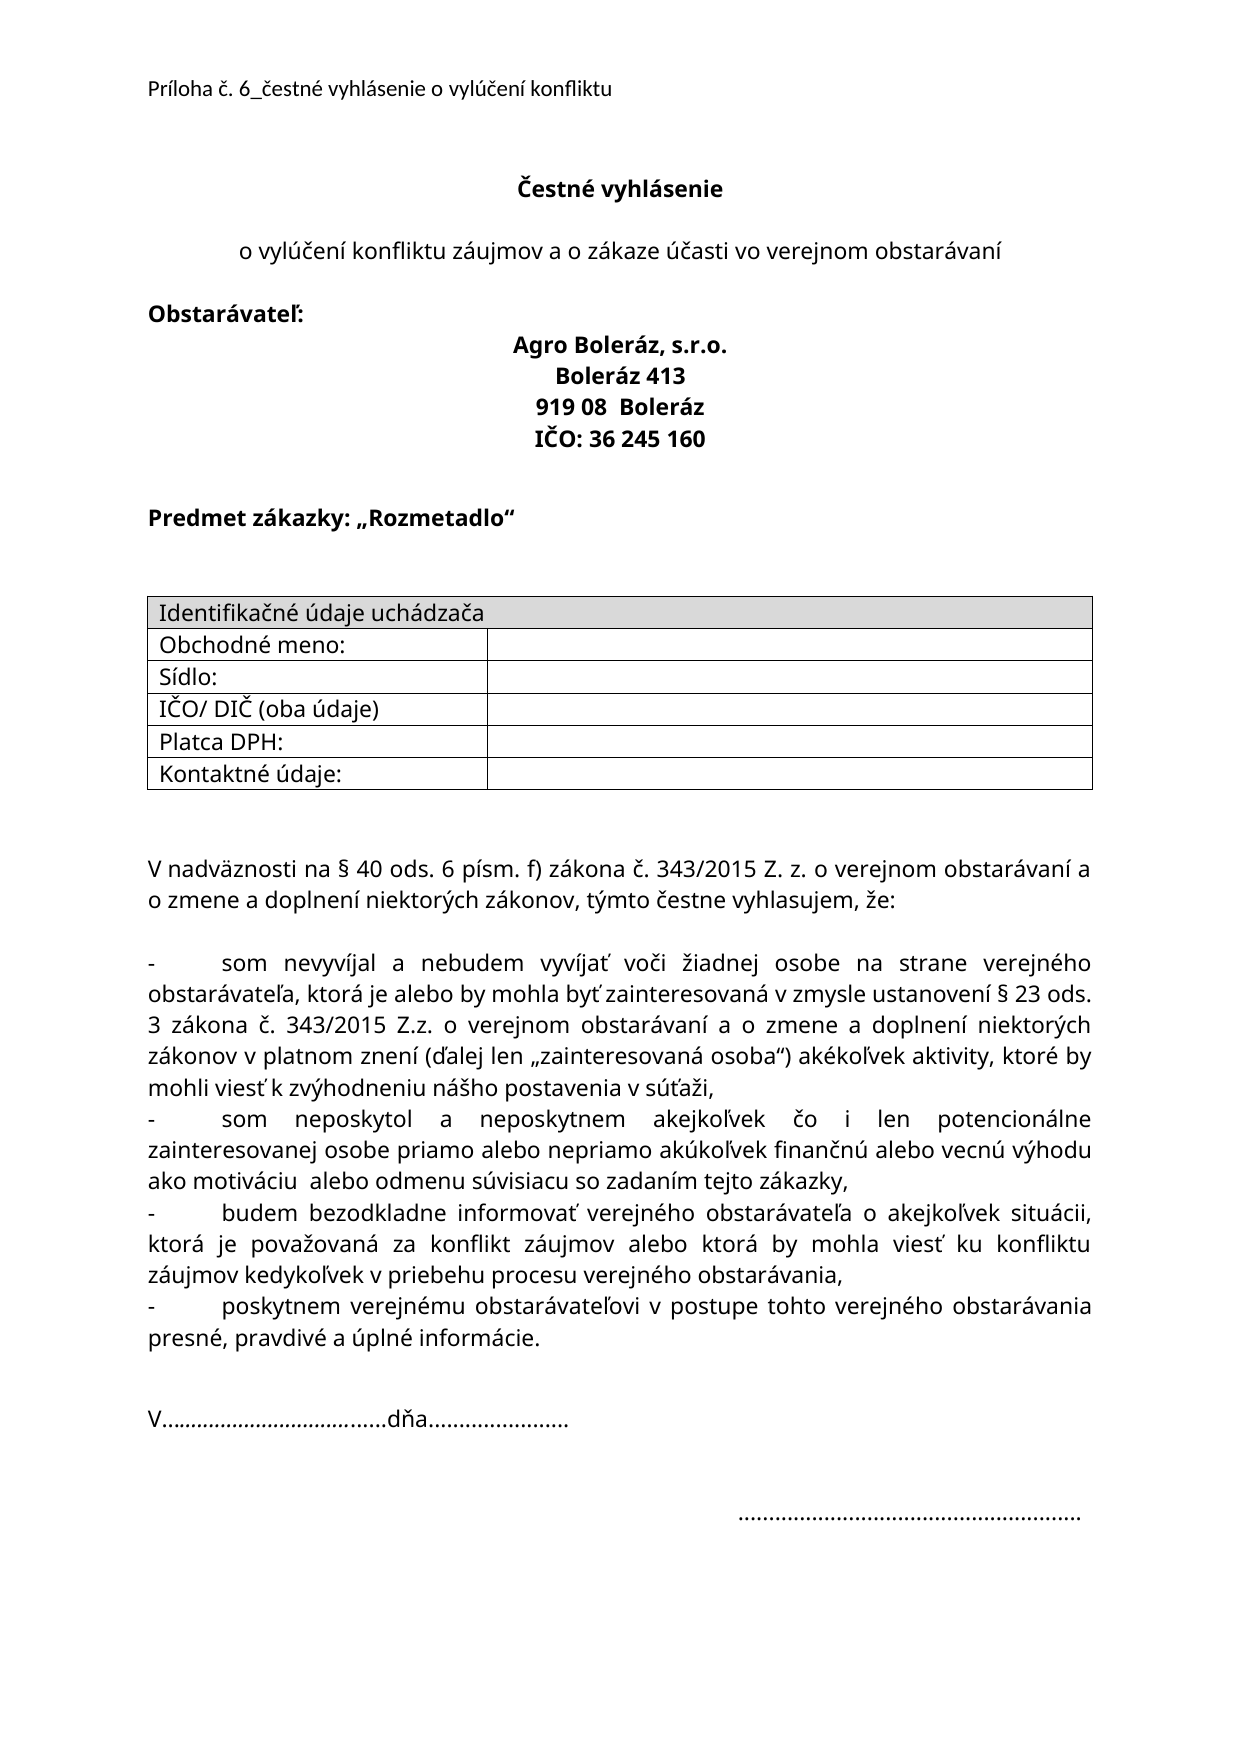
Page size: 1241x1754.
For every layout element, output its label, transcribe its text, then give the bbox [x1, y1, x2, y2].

text - som nevyvíjal a nebudem vyvíjať voči žiadnej osobe na strane verejného obstarávateľa, ktorá je alebo by mohla byť zainteresovaná v zmysle ustanovení § 23 ods. 3 zákona č. 343/2015 Z.z. o verejnom obstarávaní a o zmene a doplnení niektorých zákonov v platnom znení (ďalej len „zainteresovaná osoba“) akékoľvek aktivity, ktoré by mohli viesť k zvýhodneniu nášho postavenia v súťaži, [148, 947, 1093, 1103]
text ........................................................ [664, 1496, 1093, 1527]
table_cell [488, 726, 1092, 757]
table_cell Sídlo: [148, 661, 487, 692]
table_cell [488, 629, 1092, 660]
table_cell IČO/ DIČ (oba údaje) [148, 694, 487, 725]
table_cell Platca DPH: [148, 726, 487, 757]
text - poskytnem verejnému obstarávateľovi v postupe tohto verejného obstarávania presné, pravdivé a úplné informácie. [148, 1290, 1093, 1353]
table_cell Kontaktné údaje: [148, 758, 487, 789]
table_cell [488, 694, 1092, 725]
table_cell Obchodné meno: [148, 629, 487, 660]
text V nadväznosti na § 40 ods. 6 písm. f) zákona č. 343/2015 Z. z. o verejnom obstarávaní a o zmene a doplnení niektorých zákonov, týmto čestne vyhlasujem, že: [148, 853, 1093, 915]
text - budem bezodkladne informovať verejného obstarávateľa o akejkoľvek situácii, ktorá je považovaná za konflikt záujmov alebo ktorá by mohla viesť ku konfliktu záujmov kedykoľvek v priebehu procesu verejného obstarávania, [148, 1197, 1093, 1290]
text - som neposkytol a neposkytnem akejkoľvek čo i len potencionálne zainteresovanej osobe priamo alebo nepriamo akúkoľvek finančnú alebo vecnú výhodu ako motiváciu alebo odmenu súvisiacu so zadaním tejto zákazky, [148, 1103, 1093, 1197]
text Predmet zákazky: „Rozmetadlo“ [148, 502, 1093, 533]
table_cell [488, 758, 1092, 789]
text Boleráz 413 [148, 360, 1093, 391]
text o vylúčení konfliktu záujmov a o zákaze účasti vo verejnom obstarávaní [148, 235, 1093, 266]
text Čestné vyhlásenie [148, 173, 1093, 204]
text IČO: 36 245 160 [148, 423, 1093, 454]
table_header Identifikačné údaje uchádzača [148, 597, 1092, 628]
text Obstarávateľ: Agro Boleráz, s.r.o. [148, 298, 1093, 360]
table_cell [488, 661, 1092, 692]
list V......................................dňa....................... [148, 1403, 1093, 1434]
text 919 08 Boleráz [148, 391, 1093, 423]
